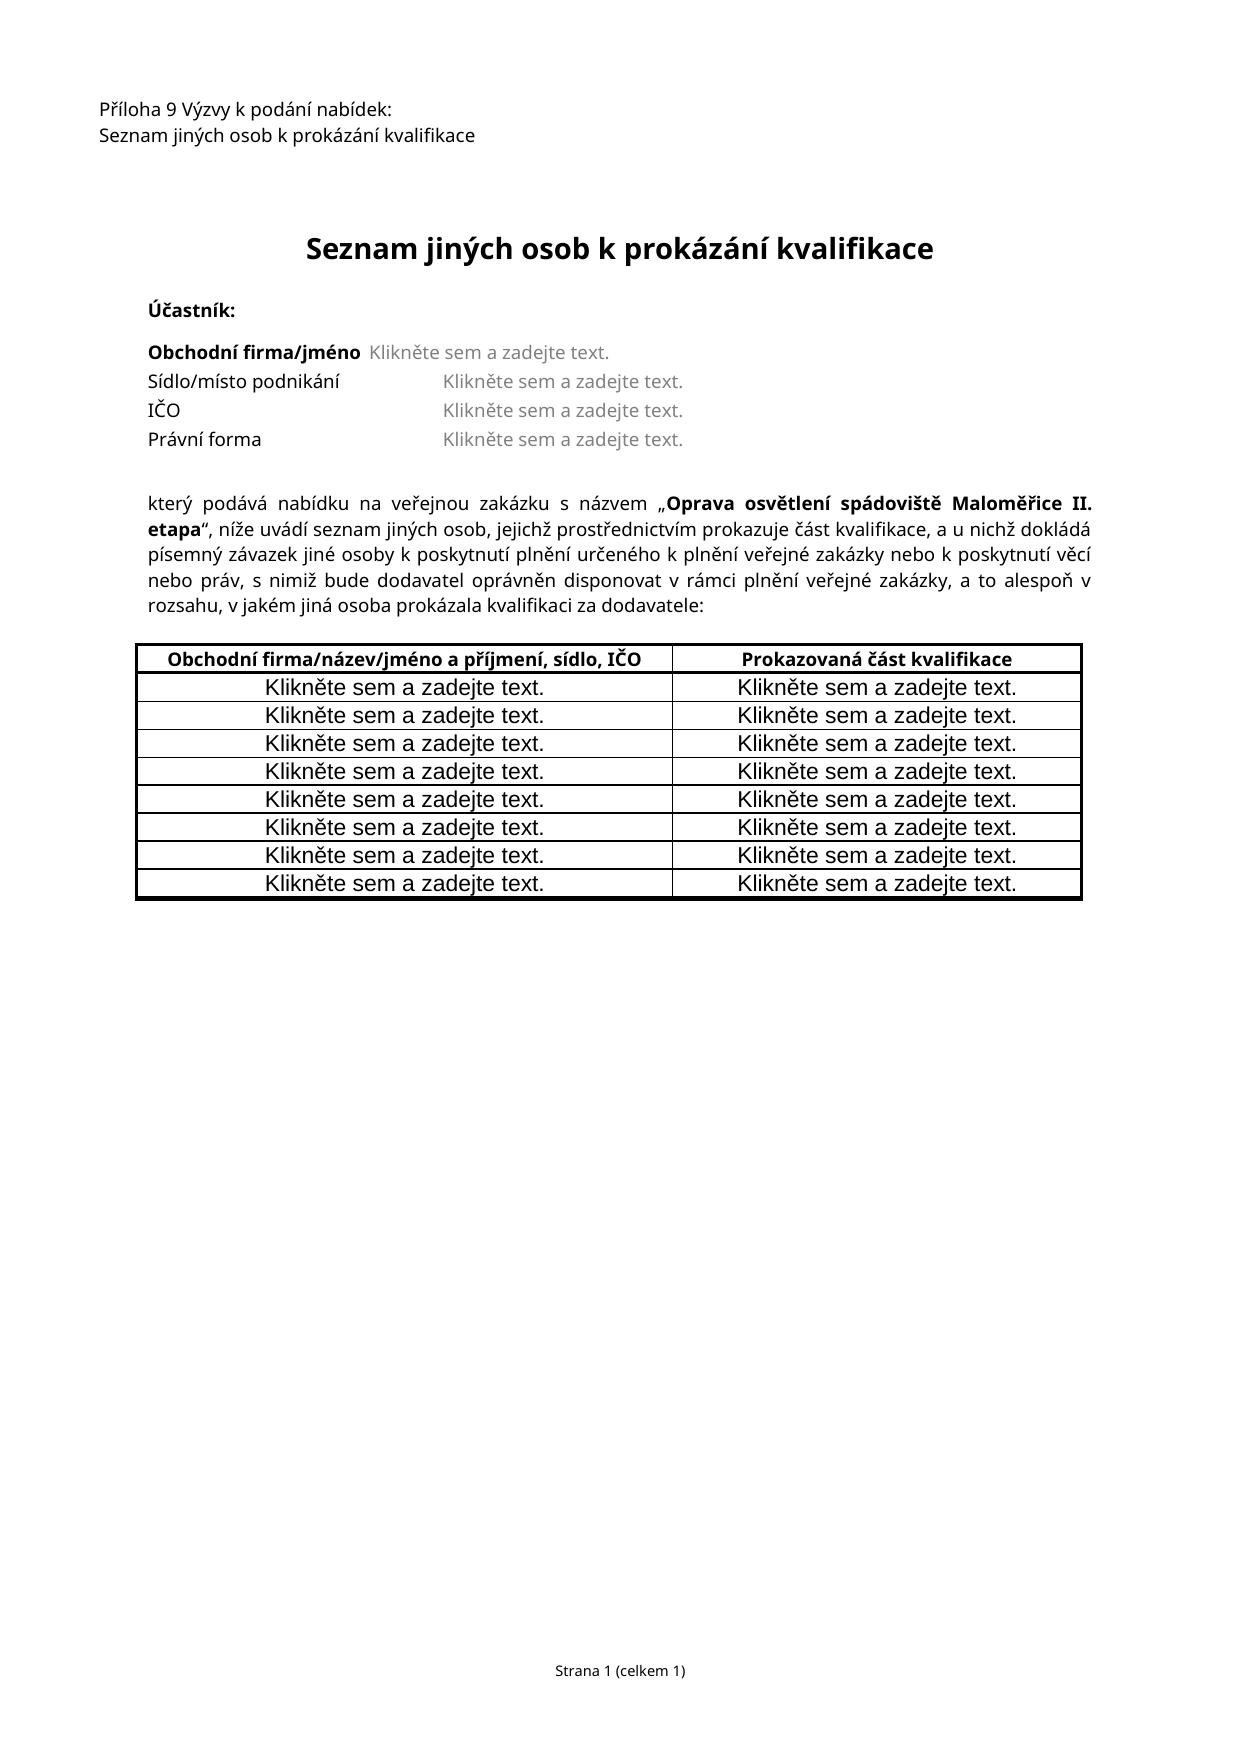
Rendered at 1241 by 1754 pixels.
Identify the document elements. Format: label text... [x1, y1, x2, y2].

title Seznam jiných osob k prokázání kvalifikace [148, 228, 1093, 268]
text Účastník: [148, 293, 1093, 324]
table_header Prokazovaná část kvalifikace [673, 646, 1080, 671]
table_header Obchodní firma/název/jméno a příjmení, sídlo, IČO [138, 646, 672, 671]
text který podává nabídku na veřejnou zakázku s názvem „Oprava osvětlení spádoviště Maloměřice II. etapa“, níže uvádí seznam jiných osob, jejichž prostřednictvím prokazuje část kvalifikace, a u nichž dokládá písemný závazek jiné osoby k poskytnutí plnění určeného k plnění veřejné zakázky nebo k poskytnutí věcí nebo práv, s nimiž bude dodavatel oprávněn disponovat v rámci plnění veřejné zakázky, a to alespoň v rozsahu, v jakém jiná osoba prokázala kvalifikaci za dodavatele: [148, 490, 1093, 618]
text Obchodní firma/jméno [148, 336, 1093, 365]
text Sídlo/místo podnikání [148, 365, 1093, 394]
text Právní forma [148, 423, 1093, 452]
text IČO [148, 394, 1093, 423]
